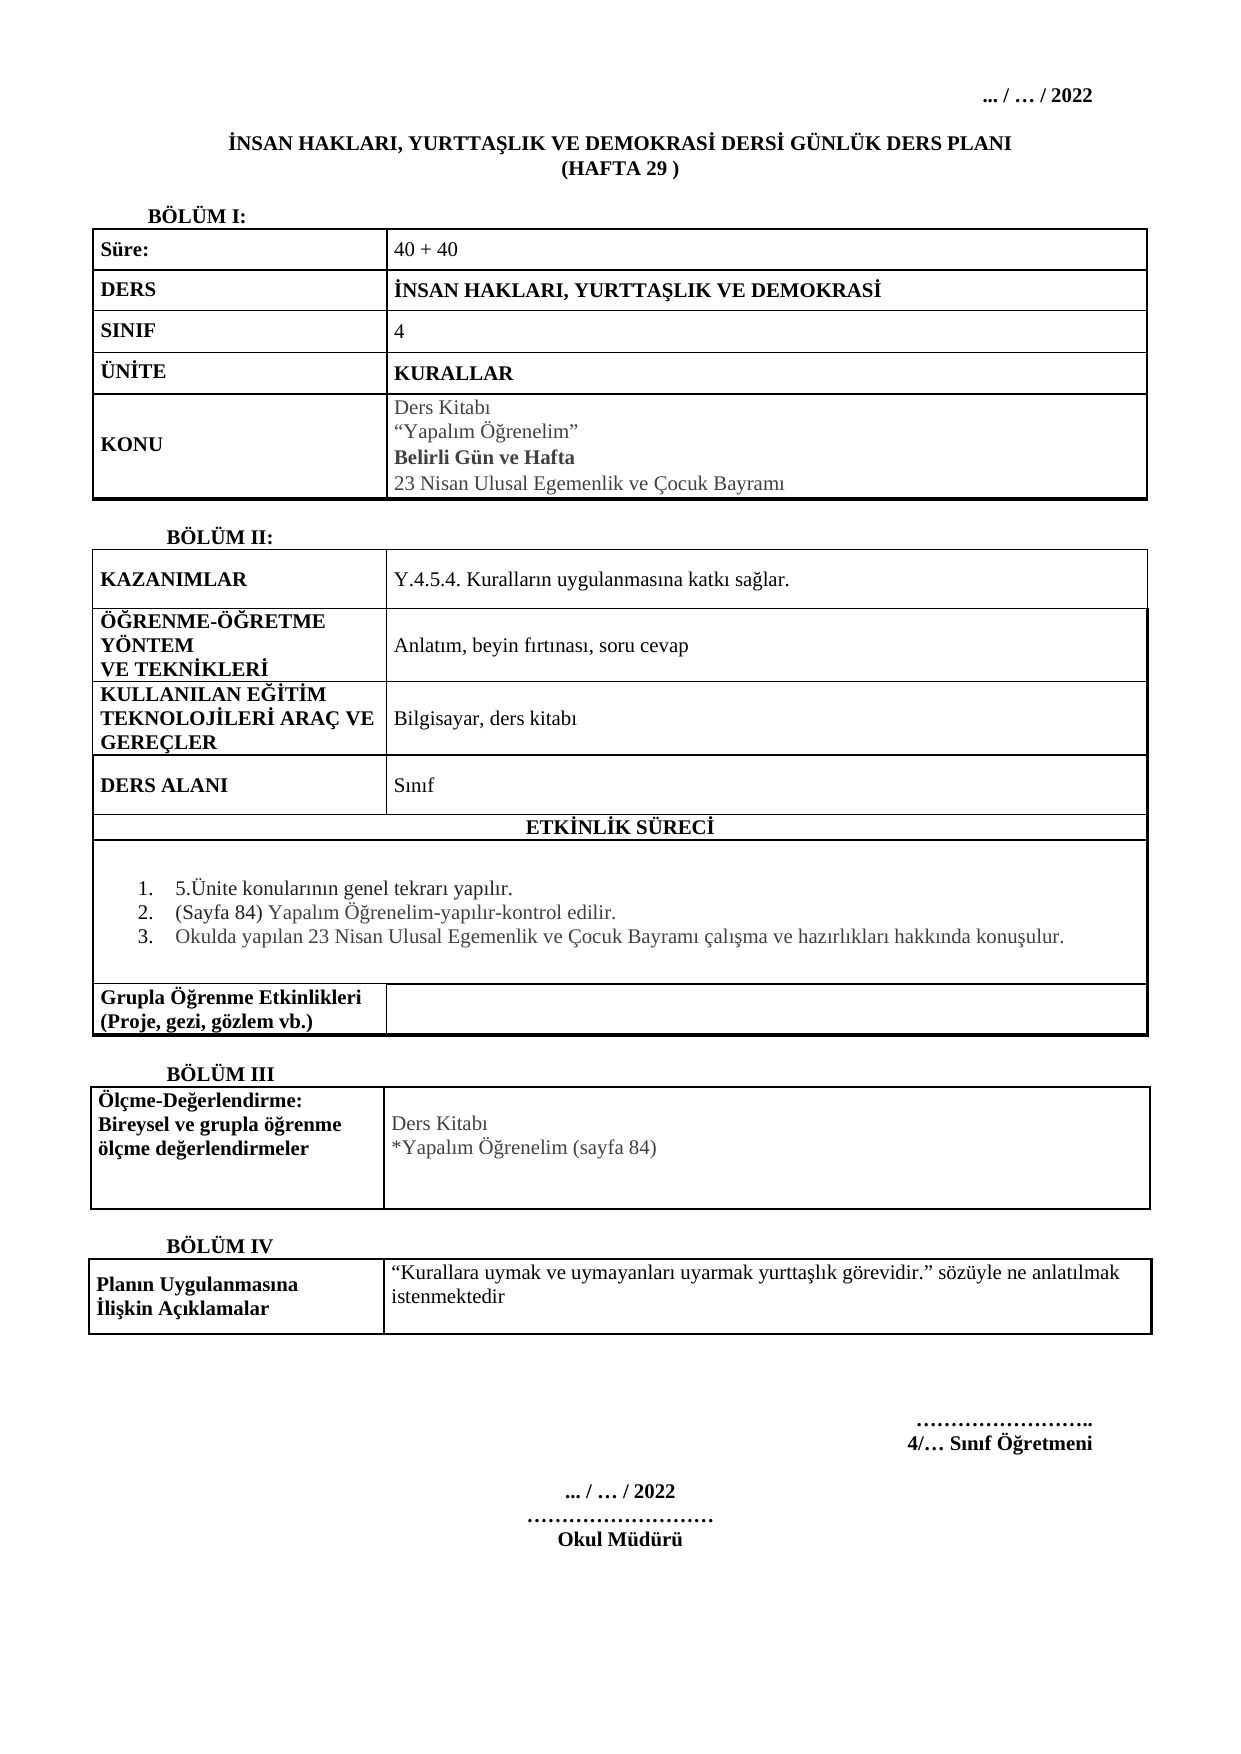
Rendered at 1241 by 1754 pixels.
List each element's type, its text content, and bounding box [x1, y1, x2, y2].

table_cell [387, 985, 1146, 1033]
table_header “Kurallara uymak ve uymayanları uyarmak yurttaşlık görevidir.” sözüyle ne anlatılmak istenmektedir [385, 1260, 1150, 1332]
table_cell Anlatım, beyin fırtınası, soru cevap [387, 609, 1146, 681]
table_header Planın Uygulanmasına İlişkin Açıklamalar [90, 1260, 383, 1332]
text …………………….. [148, 1407, 1093, 1431]
table_header KAZANIMLAR [93, 550, 386, 608]
table_header Ölçme-Değerlendirme: Bireysel ve grupla öğrenme ölçme değerlendirmeler [92, 1088, 383, 1208]
table_cell KURALLAR [388, 353, 1146, 393]
table_header Ders Kitabı *Yapalım Öğrenelim (sayfa 84) [385, 1088, 1149, 1208]
text İNSAN HAKLARI, YURTTAŞLIK VE DEMOKRASİ DERSİ GÜNLÜK DERS PLANI [148, 131, 1093, 155]
text (HAFTA 29 ) [148, 155, 1093, 179]
text BÖLÜM II: [148, 525, 1093, 549]
text ... / … / 2022 [148, 83, 1093, 107]
text 4/… Sınıf Öğretmeni [148, 1431, 1093, 1455]
table_cell ÜNİTE [94, 353, 386, 393]
table_cell 4 [388, 311, 1146, 352]
table_cell Ders Kitabı “Yapalım Öğrenelim” Belirli Gün ve Hafta 23 Nisan Ulusal Egemenlik ve Çocuk Bayramı [388, 395, 1146, 496]
table_cell KULLANILAN EĞİTİM TEKNOLOJİLERİ ARAÇ VE GEREÇLER [93, 682, 386, 754]
table_cell DERS [94, 271, 386, 310]
subtitle BÖLÜM IV [148, 1234, 1093, 1258]
table_cell Bilgisayar, ders kitabı [387, 682, 1146, 754]
table_cell DERS ALANI [94, 756, 386, 814]
table_cell 5.Ünite konularının genel tekrarı yapılır. (Sayfa 84) Yapalım Öğrenelim-yapılır-kontrol edilir. Okulda yapılan 23 Nisan Ulusal Egemenlik ve Çocuk Bayramı çalışma ve hazırlıkları hakkında konuşulur. [94, 841, 1146, 982]
table_cell SINIF [94, 311, 386, 352]
text BÖLÜM I: [148, 203, 1093, 228]
table_header Y.4.5.4. Kuralların uygulanmasına katkı sağlar. [387, 550, 1147, 608]
table_cell ÖĞRENME-ÖĞRETME YÖNTEM VE TEKNİKLERİ [93, 609, 386, 681]
text ……………………… [148, 1503, 1093, 1527]
table_cell Grupla Öğrenme Etkinlikleri (Proje, gezi, gözlem vb.) [94, 984, 386, 1033]
table_cell ETKİNLİK SÜRECİ [94, 815, 1146, 839]
table_cell Sınıf [387, 756, 1146, 814]
table_header 40 + 40 [388, 230, 1146, 269]
table_cell İNSAN HAKLARI, YURTTAŞLIK VE DEMOKRASİ [388, 271, 1146, 310]
text Okul Müdürü [148, 1527, 1093, 1551]
text ... / … / 2022 [148, 1479, 1093, 1503]
table_cell KONU [94, 395, 386, 496]
table_header Süre: [94, 230, 386, 269]
subtitle BÖLÜM III [148, 1061, 1093, 1086]
